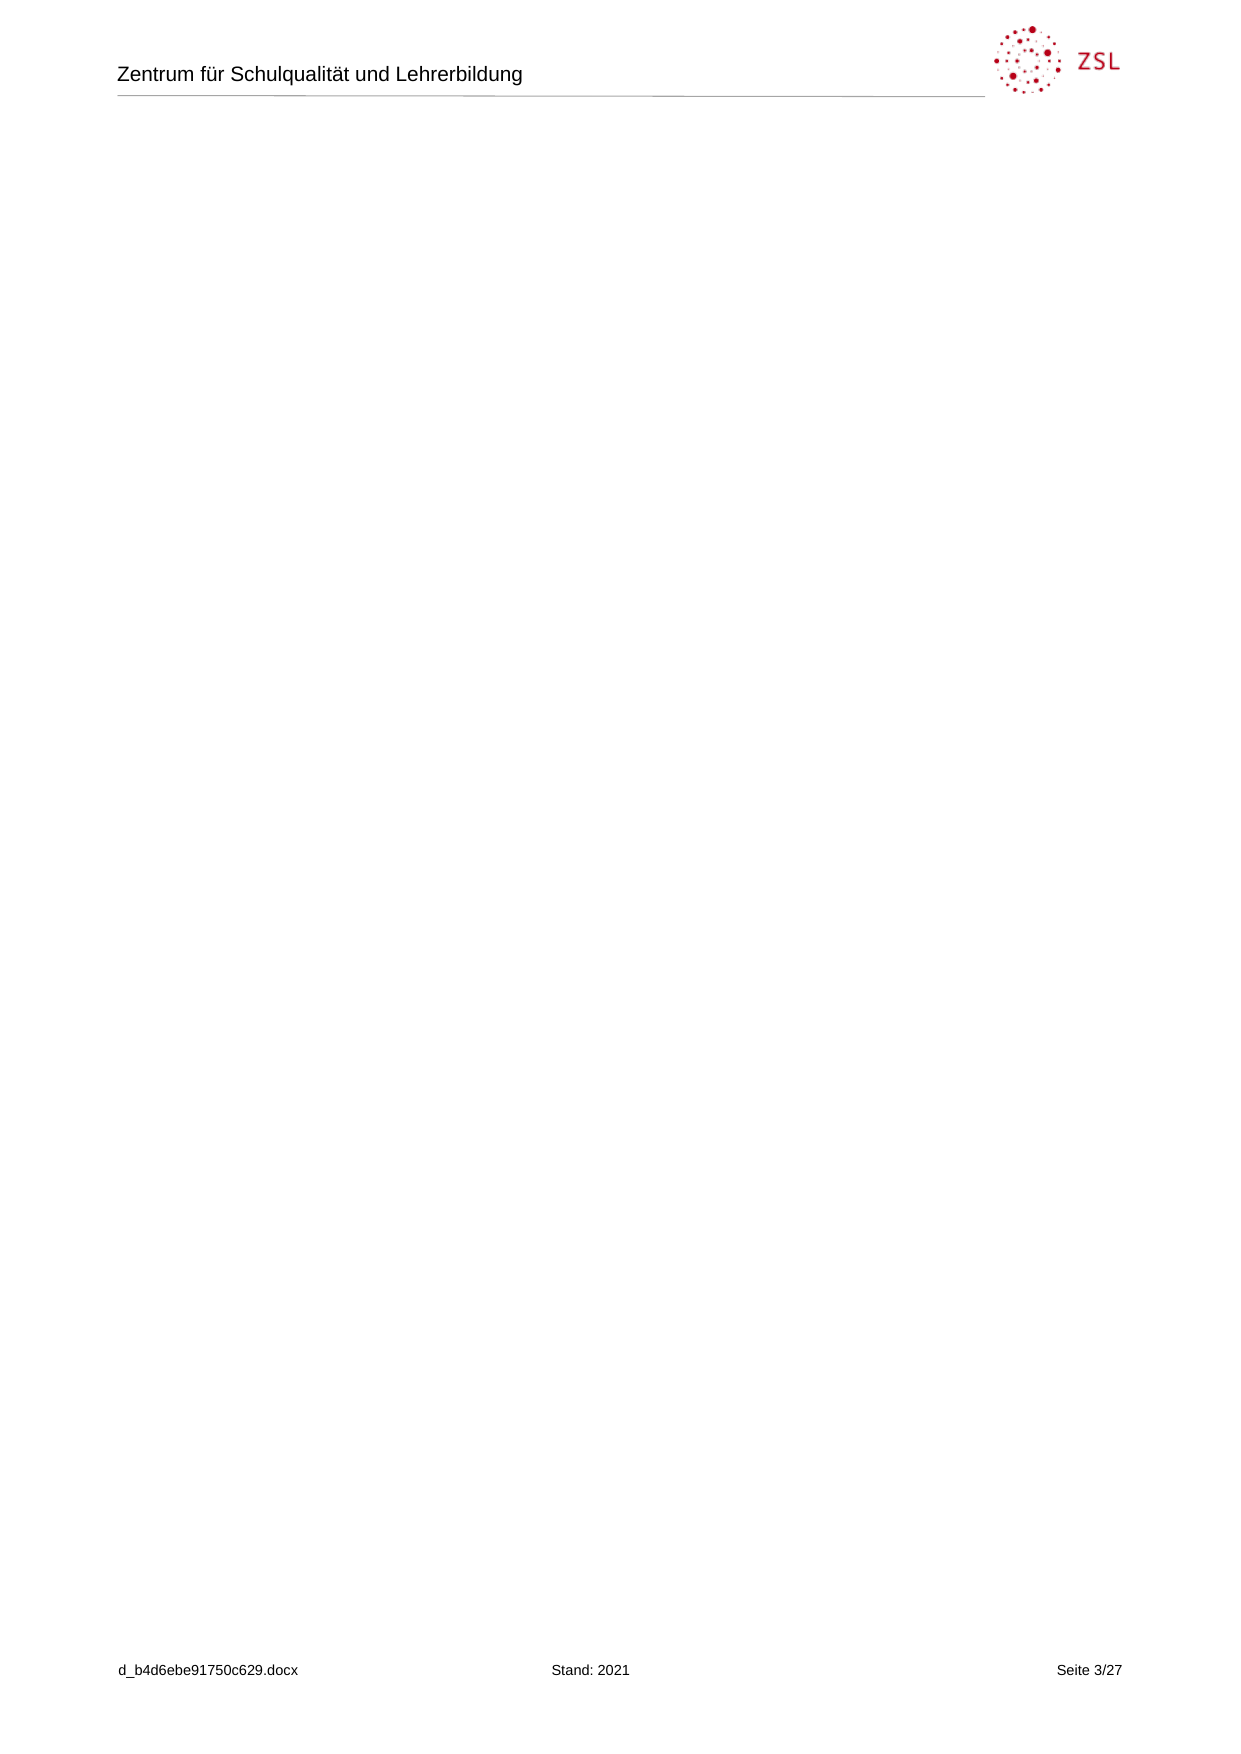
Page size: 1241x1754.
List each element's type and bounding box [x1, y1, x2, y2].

picture [992, 25, 1122, 96]
